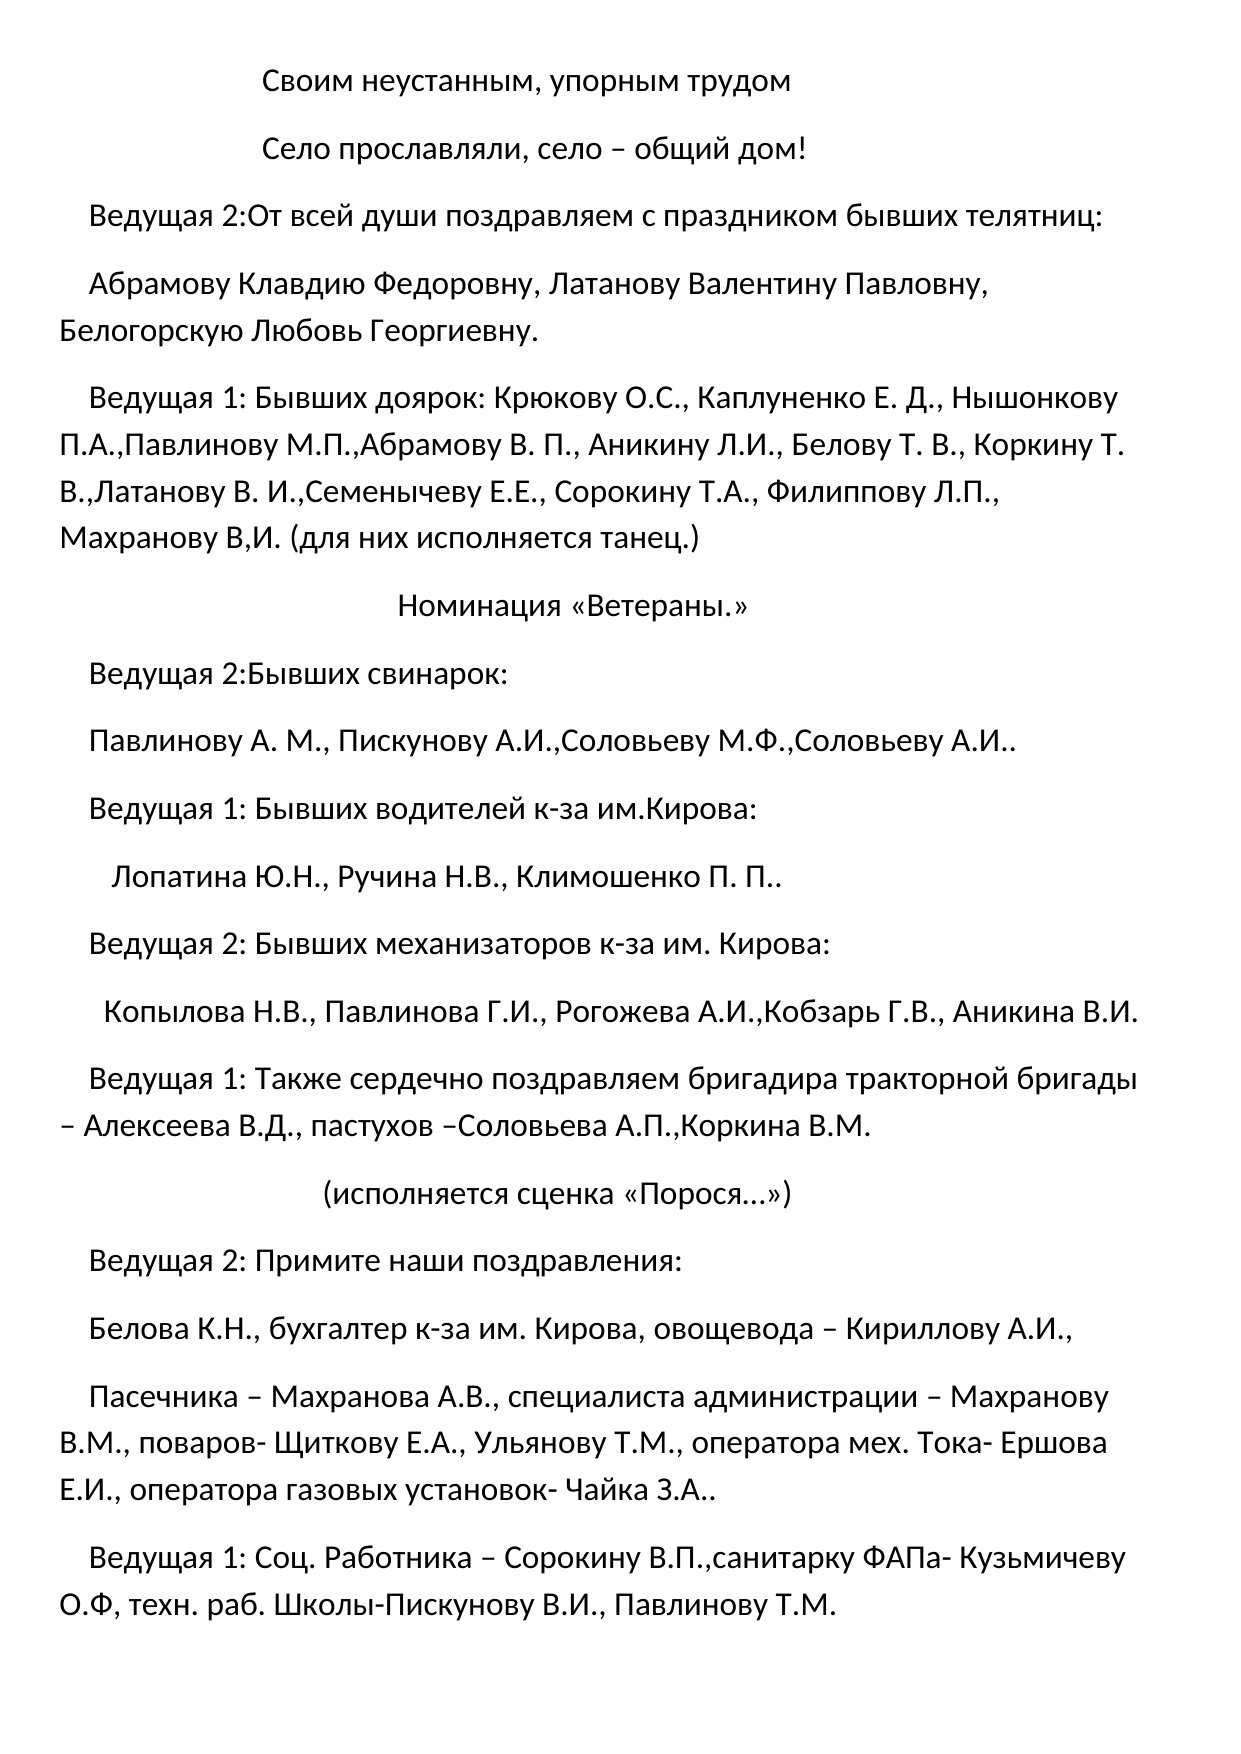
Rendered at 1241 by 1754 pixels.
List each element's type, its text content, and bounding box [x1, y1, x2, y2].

text Ведущая 1: Бывших доярок: Крюкову О.С., Каплуненко Е. Д., Нышонкову П.А.,Павлинову М.П.,Абрамову В. П., Аникину Л.И., Белову Т. В., Коркину Т. В.,Латанову В. И.,Семенычеву Е.Е., Сорокину Т.А., Филиппову Л.П., Махранову В,И. (для них исполняется танец.) [59, 376, 1152, 557]
text Ведущая 2: Примите наши поздравления: [59, 1239, 1152, 1280]
text Лопатина Ю.Н., Ручина Н.В., Климошенко П. П.. [59, 854, 1152, 895]
text Копылова Н.В., Павлинова Г.И., Рогожева А.И.,Кобзарь Г.В., Аникина В.И. [59, 990, 1152, 1031]
text Своим неустанным, упорным трудом [59, 59, 1152, 100]
text Пасечника – Махранова А.В., специалиста администрации – Махранову В.М., поваров- Щиткову Е.А., Ульянову Т.М., оператора мех. Тока- Ершова Е.И., оператора газовых установок- Чайка З.А.. [59, 1374, 1152, 1509]
text Ведущая 2:От всей души поздравляем с праздником бывших телятниц: [59, 194, 1152, 235]
text Ведущая 2:Бывших свинарок: [59, 652, 1152, 692]
text Ведущая 1: Соц. Работника – Сорокину В.П.,санитарку ФАПа- Кузьмичеву О.Ф, техн. раб. Школы-Пискунову В.И., Павлинову Т.М. [59, 1536, 1152, 1623]
text (исполняется сценка «Порося…») [59, 1172, 1152, 1212]
text Ведущая 1: Также сердечно поздравляем бригадира тракторной бригады – Алексеева В.Д., пастухов –Соловьева А.П.,Коркина В.М. [59, 1057, 1152, 1145]
text Село прославляли, село – общий дом! [59, 127, 1152, 167]
text Ведущая 2: Бывших механизаторов к-за им. Кирова: [59, 922, 1152, 963]
text Абрамову Клавдию Федоровну, Латанову Валентину Павловну, Белогорскую Любовь Георгиевну. [59, 262, 1152, 349]
text Павлинову А. М., Пискунову А.И.,Соловьеву М.Ф.,Соловьеву А.И.. [59, 719, 1152, 760]
text Ведущая 1: Бывших водителей к-за им.Кирова: [59, 787, 1152, 828]
text Белова К.Н., бухгалтер к-за им. Кирова, овощевода – Кириллову А.И., [59, 1307, 1152, 1348]
text Номинация «Ветераны.» [59, 584, 1152, 625]
